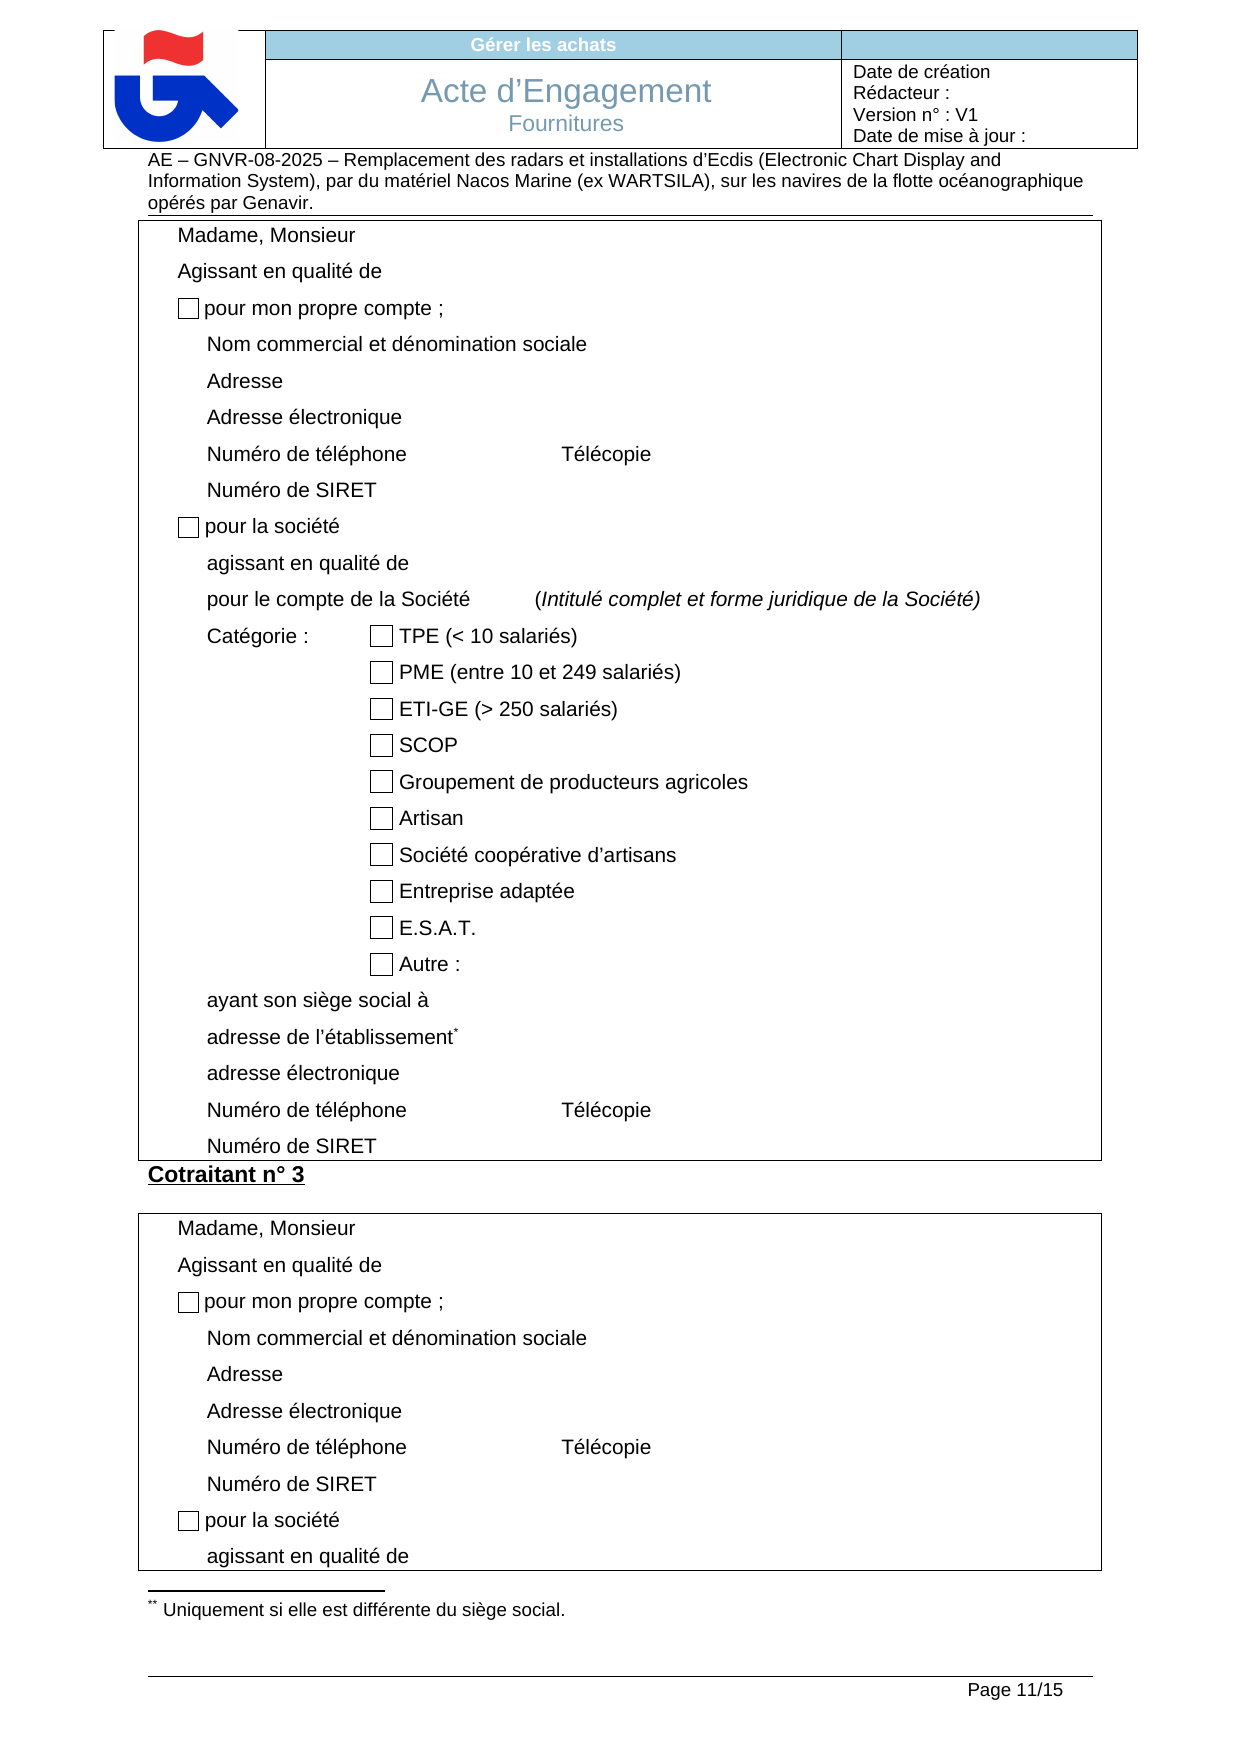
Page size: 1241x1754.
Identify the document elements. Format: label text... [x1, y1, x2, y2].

text Numéro de SIRET [139, 1131, 1101, 1160]
text Adresse électronique [139, 402, 1101, 429]
text agissant en qualité de [139, 548, 1101, 575]
text pour la société [139, 1505, 1101, 1532]
text Adresse [139, 365, 1101, 392]
text ayant son siège social à [139, 985, 1101, 1012]
text pour la société [139, 511, 1101, 538]
text Numéro de SIRET [139, 475, 1101, 502]
text Société coopérative d’artisans [139, 839, 1101, 866]
text agissant en qualité de [139, 1541, 1101, 1570]
text Nom commercial et dénomination sociale [139, 329, 1101, 356]
text Adresse [139, 1359, 1101, 1386]
text Cotraitant n° 3 [148, 1161, 1122, 1187]
text Artisan [139, 803, 1101, 830]
text Agissant en qualité de [139, 1249, 1101, 1277]
text Catégorie : TPE (< 10 salariés) [139, 621, 1101, 648]
text Numéro de SIRET [139, 1468, 1101, 1495]
text Madame, Monsieur [139, 1214, 1101, 1240]
text Madame, Monsieur [139, 221, 1101, 247]
text pour mon propre compte ; [139, 1286, 1101, 1313]
text SCOP [139, 730, 1101, 757]
text Autre : [139, 949, 1101, 976]
text Adresse électronique [139, 1395, 1101, 1422]
text ETI-GE (> 250 salariés) [139, 693, 1101, 721]
text Numéro de téléphone Télécopie [139, 1094, 1101, 1122]
text Numéro de téléphone Télécopie [139, 1432, 1101, 1459]
text Nom commercial et dénomination sociale [139, 1322, 1101, 1349]
text PME (entre 10 et 249 salariés) [139, 657, 1101, 684]
text pour le compte de la Société (Intitulé complet et forme juridique de la Société) [139, 584, 1101, 611]
text Numéro de téléphone Télécopie [139, 438, 1101, 465]
text adresse de l’établissement* [139, 1022, 1101, 1049]
text E.S.A.T. [139, 912, 1101, 939]
text pour mon propre compte ; [139, 292, 1101, 319]
text Groupement de producteurs agricoles [139, 766, 1101, 793]
text adresse électronique [139, 1058, 1101, 1085]
text Agissant en qualité de [139, 256, 1101, 283]
picture [114, 30, 239, 142]
text Entreprise adaptée [139, 876, 1101, 903]
